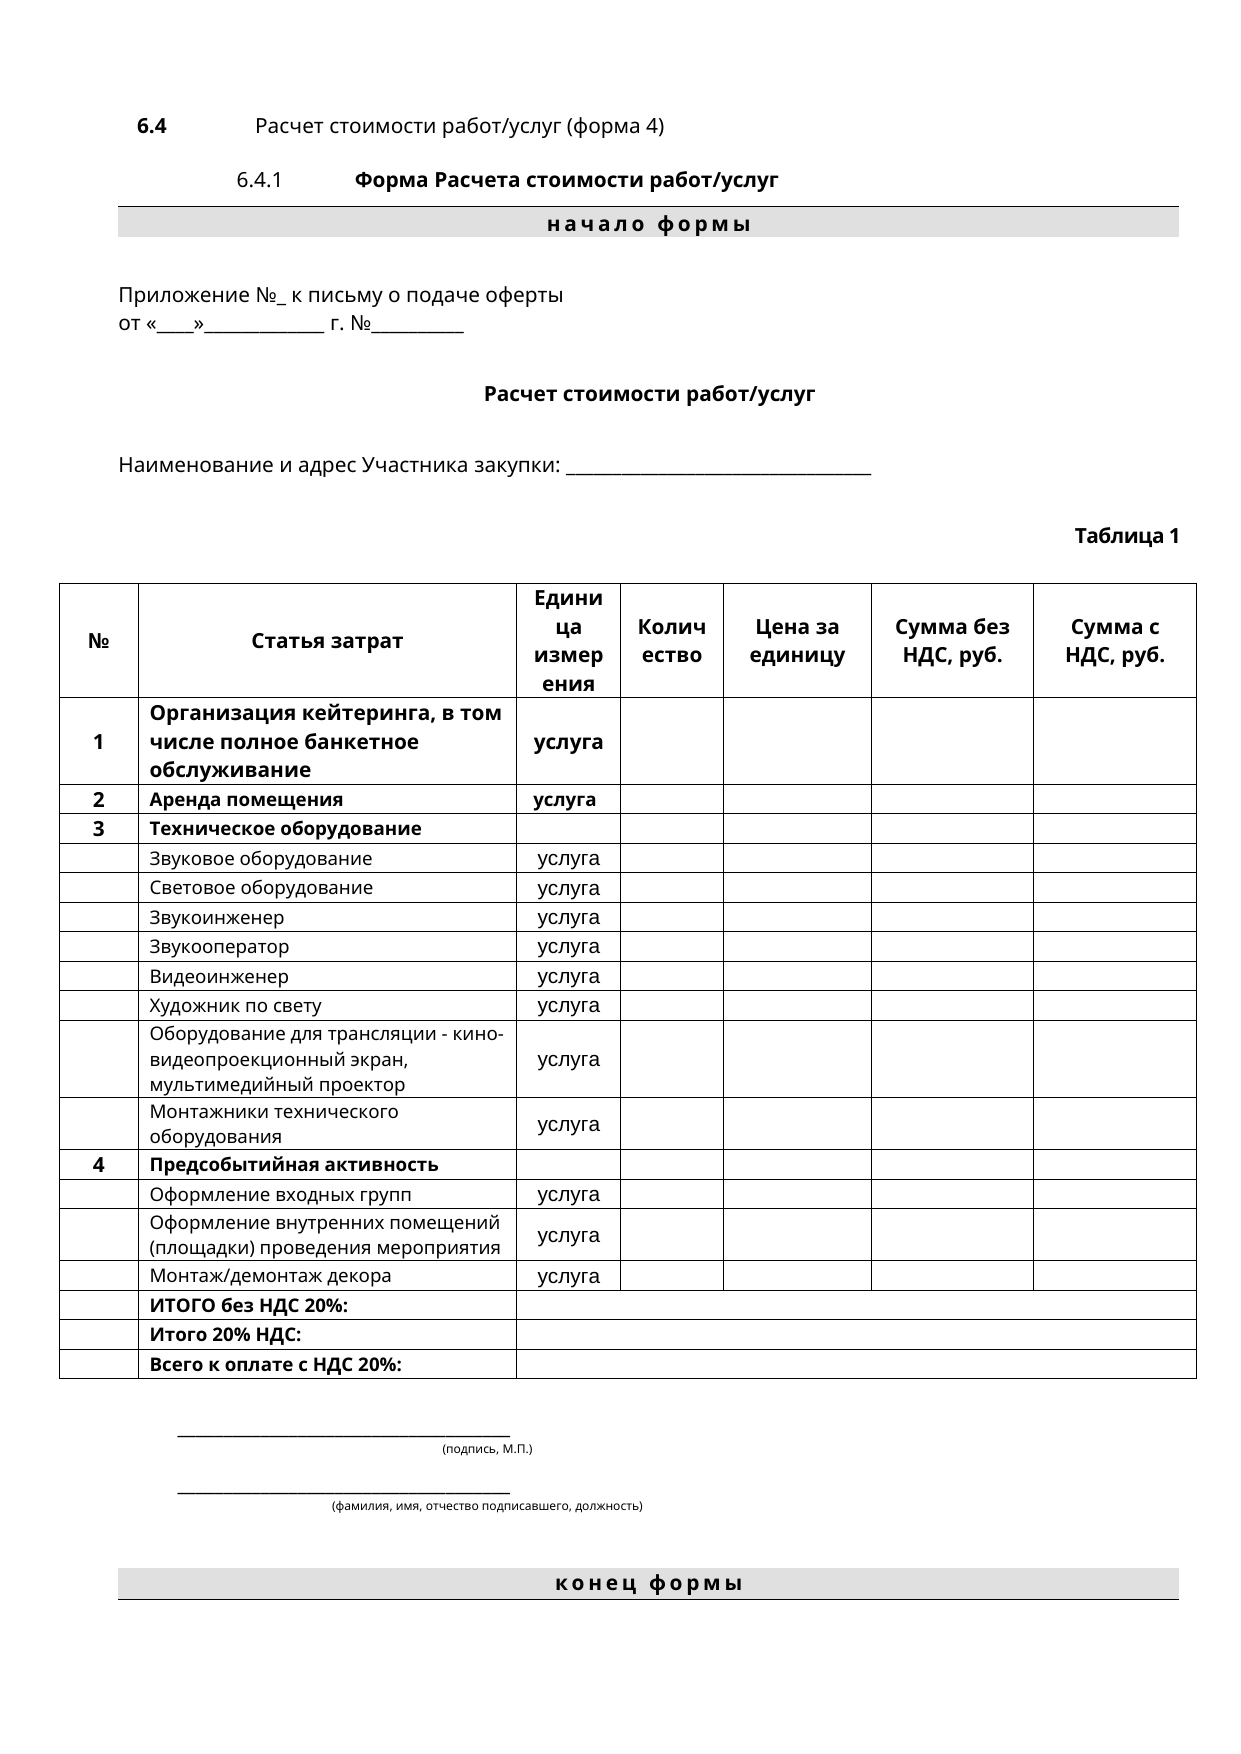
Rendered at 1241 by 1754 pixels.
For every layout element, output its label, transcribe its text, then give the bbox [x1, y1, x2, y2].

text Расчет стоимости работ/услуг [118, 379, 1181, 408]
table_cell [724, 932, 871, 961]
table_cell услуга [517, 785, 620, 813]
table_cell [1034, 1098, 1196, 1149]
table_cell услуга [517, 698, 620, 784]
table_cell [60, 1291, 138, 1319]
table_cell услуга [517, 991, 620, 1019]
text ____________________________________ [118, 1469, 1181, 1497]
list Форма Расчета стоимости работ/услуг [236, 165, 1181, 193]
subtitle Расчет стоимости работ/услуг (форма 4) [137, 111, 1181, 140]
table_header Количество [621, 584, 723, 697]
table_cell [1034, 1180, 1196, 1208]
table_cell [60, 903, 138, 931]
table_cell Звукоинженер [139, 903, 516, 931]
table_cell [1034, 814, 1196, 843]
table_cell [872, 844, 1033, 872]
table_cell [1034, 698, 1196, 784]
table_cell [872, 873, 1033, 902]
table_cell [724, 844, 871, 872]
table_cell [60, 962, 138, 990]
table_cell [872, 932, 1033, 961]
table_cell услуга [517, 962, 620, 990]
table_cell [60, 873, 138, 902]
table_cell Художник по свету [139, 991, 516, 1019]
table_cell [621, 991, 723, 1019]
table_cell услуга [517, 1098, 620, 1149]
table_cell Организация кейтеринга, в том числе полное банкетное обслуживание [139, 698, 516, 784]
table_cell [724, 698, 871, 784]
text (подпись, М.П.) [118, 1440, 797, 1469]
table_cell [60, 1209, 138, 1260]
table_cell [621, 814, 723, 843]
table_cell Монтажники технического оборудования [139, 1098, 516, 1149]
text конец формы [118, 1568, 1179, 1599]
table_cell [724, 962, 871, 990]
table_cell [60, 1350, 138, 1378]
table_cell [872, 1180, 1033, 1208]
table_cell [60, 1180, 138, 1208]
text (фамилия, имя, отчество подписавшего, должность) [118, 1497, 797, 1526]
table_cell [621, 785, 723, 813]
table_header Цена за единицу [724, 584, 871, 697]
table_cell [621, 1209, 723, 1260]
table_cell [1034, 903, 1196, 931]
table_cell 3 [60, 814, 138, 843]
table_cell [872, 903, 1033, 931]
table_cell [872, 785, 1033, 813]
table_cell [872, 991, 1033, 1019]
table_cell 2 [60, 785, 138, 813]
table_cell [60, 1021, 138, 1097]
table_cell [621, 1021, 723, 1097]
table_cell [60, 991, 138, 1019]
table_cell Звукооператор [139, 932, 516, 961]
table_cell [517, 1320, 1196, 1349]
table_cell [1034, 1261, 1196, 1290]
table_cell [60, 1320, 138, 1349]
table_cell [872, 698, 1033, 784]
table_cell [724, 814, 871, 843]
table_header Статья затрат [139, 584, 516, 697]
table_cell [621, 873, 723, 902]
table_cell ИТОГО без НДС 20%: [139, 1291, 516, 1319]
table_cell [872, 814, 1033, 843]
table_cell Оформление входных групп [139, 1180, 516, 1208]
table_cell [1034, 1209, 1196, 1260]
table_cell 1 [60, 698, 138, 784]
table_cell [621, 962, 723, 990]
text Таблица 1 [118, 521, 1181, 550]
table_cell [60, 1098, 138, 1149]
table_cell Оформление внутренних помещений (площадки) проведения мероприятия [139, 1209, 516, 1260]
table_cell [724, 991, 871, 1019]
table_cell услуга [517, 903, 620, 931]
table_cell [724, 1209, 871, 1260]
table_cell Итого 20% НДС: [139, 1320, 516, 1349]
table_cell [1034, 1150, 1196, 1179]
table_cell [724, 1021, 871, 1097]
table_cell [872, 1209, 1033, 1260]
text начало формы [118, 207, 1179, 237]
table_cell 4 [60, 1150, 138, 1179]
table_cell [621, 1098, 723, 1149]
table_cell [1034, 991, 1196, 1019]
table_cell [872, 1261, 1033, 1290]
table_cell [1034, 844, 1196, 872]
table_cell [724, 1150, 871, 1179]
table_cell Техническое оборудование [139, 814, 516, 843]
table_cell услуга [517, 1180, 620, 1208]
table_cell [724, 1180, 871, 1208]
table_cell [872, 1150, 1033, 1179]
table_cell [621, 1150, 723, 1179]
table_cell [621, 932, 723, 961]
table_cell [724, 903, 871, 931]
table_cell Предсобытийная активность [139, 1150, 516, 1179]
table_cell [60, 1261, 138, 1290]
table_cell [517, 814, 620, 843]
table_cell Монтаж/демонтаж декора [139, 1261, 516, 1290]
table_cell [1034, 873, 1196, 902]
table_header Сумма с НДС, руб. [1034, 584, 1196, 697]
table_cell Оборудование для трансляции - кино- видеопроекционный экран, мультимедийный проектор [139, 1021, 516, 1097]
table_cell Видеоинженер [139, 962, 516, 990]
table_cell услуга [517, 1021, 620, 1097]
table_cell [60, 844, 138, 872]
table_cell [724, 1261, 871, 1290]
text Приложение №_ к письму о подаче оферты от «____»_____________ г. №__________ [118, 280, 1181, 337]
table_cell [724, 1098, 871, 1149]
text ____________________________________ [118, 1412, 1181, 1440]
table_cell [724, 785, 871, 813]
table_cell [1034, 932, 1196, 961]
table_cell [517, 1350, 1196, 1378]
table_cell [60, 932, 138, 961]
table_cell [1034, 785, 1196, 813]
table_cell [517, 1150, 620, 1179]
table_cell Всего к оплате с НДС 20%: [139, 1350, 516, 1378]
table_cell Аренда помещения [139, 785, 516, 813]
table_cell услуга [517, 844, 620, 872]
table_cell Звуковое оборудование [139, 844, 516, 872]
text Наименование и адрес Участника закупки: _________________________________ [118, 450, 1181, 479]
table_cell [621, 698, 723, 784]
table_cell услуга [517, 932, 620, 961]
table_cell [724, 873, 871, 902]
table_cell [621, 1261, 723, 1290]
table_cell услуга [517, 1209, 620, 1260]
table_header № [60, 584, 138, 697]
table_cell [1034, 1021, 1196, 1097]
table_cell [872, 1021, 1033, 1097]
table_cell [872, 962, 1033, 990]
table_cell [621, 844, 723, 872]
table_cell [872, 1098, 1033, 1149]
table_cell услуга [517, 1261, 620, 1290]
table_cell [621, 903, 723, 931]
table_cell услуга [517, 873, 620, 902]
table_cell [621, 1180, 723, 1208]
table_cell [517, 1291, 1196, 1319]
table_cell [1034, 962, 1196, 990]
table_cell Световое оборудование [139, 873, 516, 902]
table_header Единица измерения [517, 584, 620, 697]
table_header Сумма без НДС, руб. [872, 584, 1033, 697]
